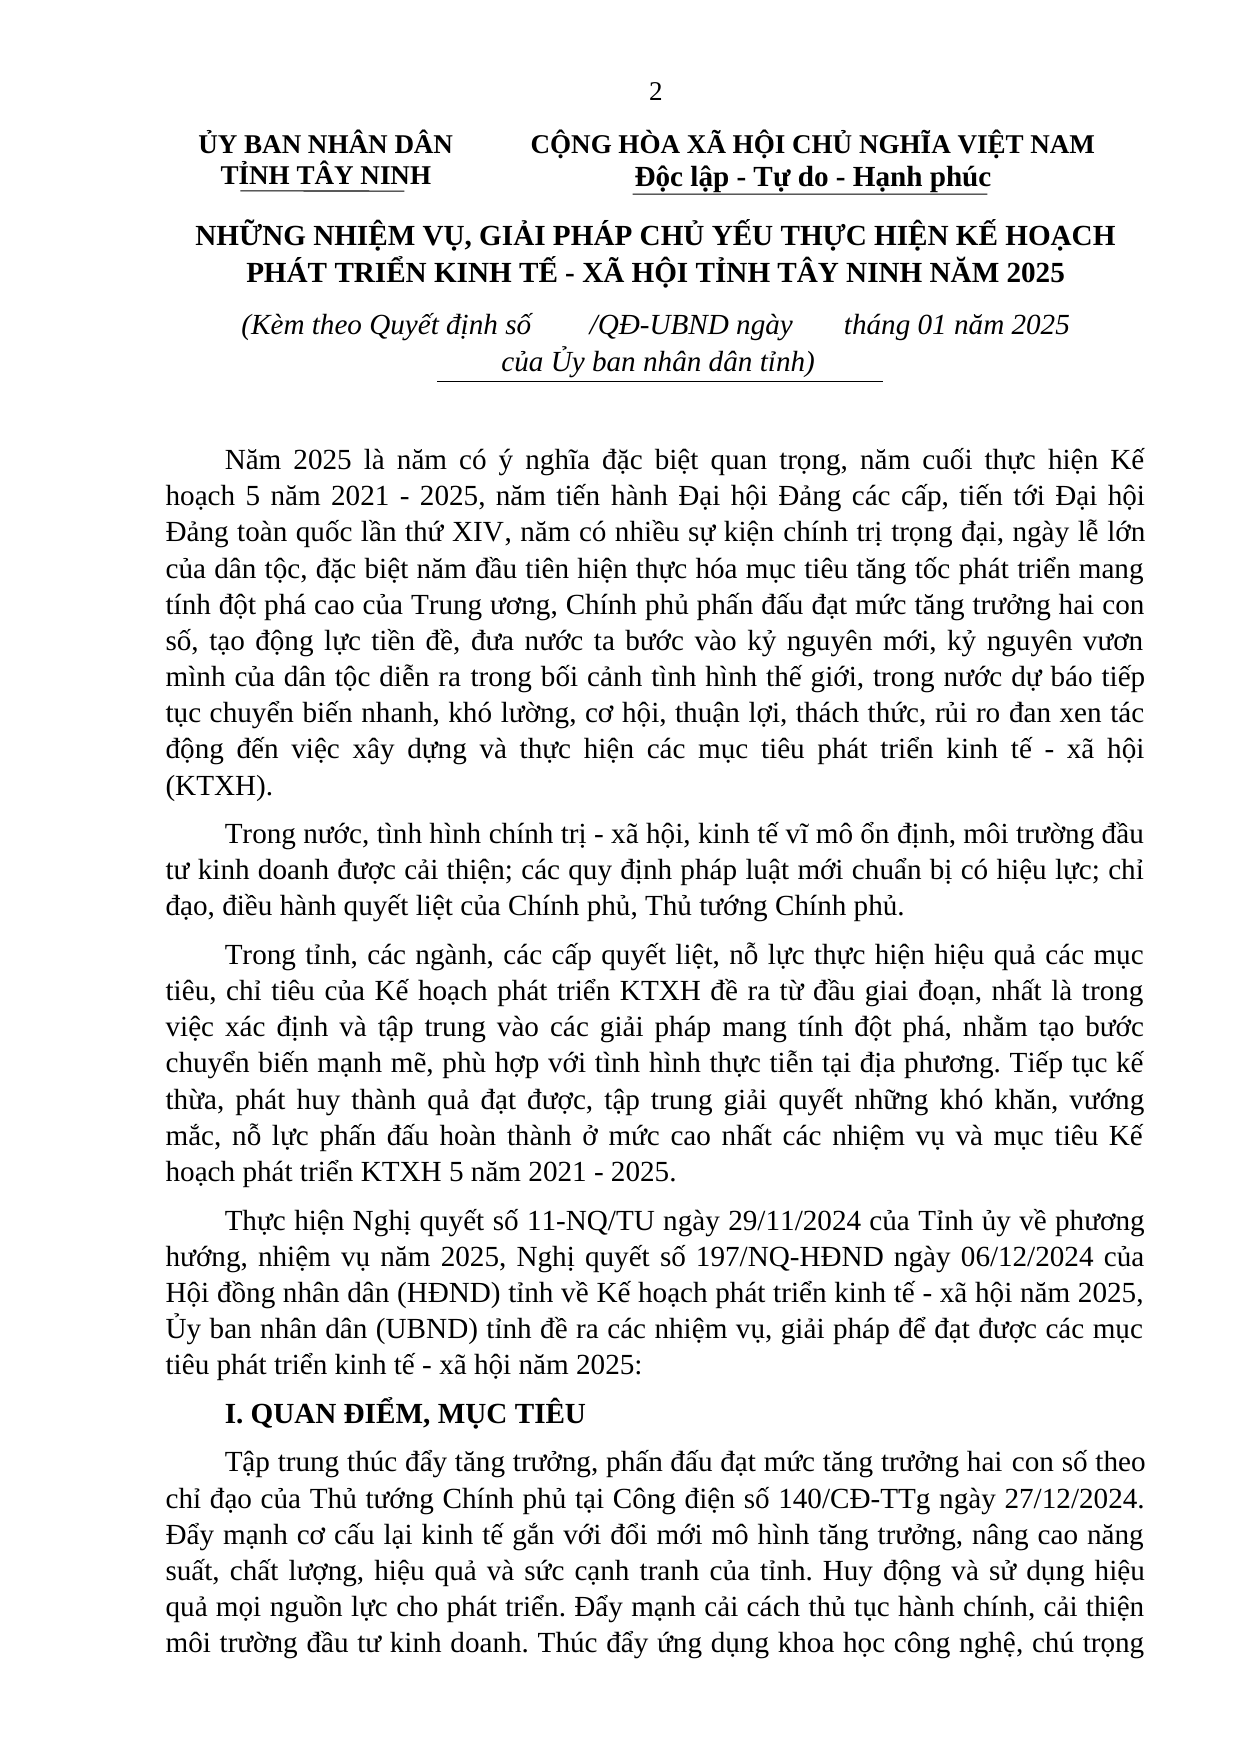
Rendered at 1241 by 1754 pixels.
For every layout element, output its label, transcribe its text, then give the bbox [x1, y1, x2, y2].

text Thực hiện Nghị quyết số 11-NQ/TU ngày 29/11/2024 của Tỉnh ủy về phương hướng, nhiệm vụ năm 2025, Nghị quyết số 197/NQ-HĐND ngày 06/12/2024 của Hội đồng nhân dân (HĐND) tỉnh về Kế hoạch phát triển kinh tế - xã hội năm 2025, Ủy ban nhân dân (UBND) tỉnh đề ra các nhiệm vụ, giải pháp để đạt được các mục tiêu phát triển kinh tế - xã hội năm 2025: [165, 1203, 1146, 1381]
text I. QUAN ĐIỂM, MỤC TIÊU [165, 1396, 1146, 1429]
text của Ủy ban nhân dân tỉnh) [165, 344, 1146, 377]
table_cell TỈNH TÂY NINH [154, 160, 497, 216]
table_cell Độc lập - Tự do - Hạnh phúc [497, 160, 1128, 216]
text NHỮNG NHIỆM VỤ, GIẢI PHÁP CHỦ YẾU THỰC HIỆN KẾ HOẠCH PHÁT TRIỂN KINH TẾ - XÃ HỘI TỈNH TÂY NINH NĂM 2025 [165, 134, 1146, 288]
table_header ỦY BAN NHÂN DÂN [154, 128, 497, 159]
text Trong nước, tình hình chính trị - xã hội, kinh tế vĩ mô ổn định, môi trường đầu tư kinh doanh được cải thiện; các quy định pháp luật mới chuẩn bị có hiệu lực; chỉ đạo, điều hành quyết liệt của Chính phủ, Thủ tướng Chính phủ. [165, 816, 1146, 922]
text Năm 2025 là năm có ý nghĩa đặc biệt quan trọng, năm cuối thực hiện Kế hoạch 5 năm 2021 - 2025, năm tiến hành Đại hội Đảng các cấp, tiến tới Đại hội Đảng toàn quốc lần thứ XIV, năm có nhiều sự kiện chính trị trọng đại, ngày lễ lớn của dân tộc, đặc biệt năm đầu tiên hiện thực hóa mục tiêu tăng tốc phát triển mang tính đột phá cao của Trung ương, Chính phủ phấn đấu đạt mức tăng trưởng hai con số, tạo động lực tiền đề, đưa nước ta bước vào kỷ nguyên mới, kỷ nguyên vươn mình của dân tộc diễn ra trong bối cảnh tình hình thế giới, trong nước dự báo tiếp tục chuyển biến nhanh, khó lường, cơ hội, thuận lợi, thách thức, rủi ro đan xen tác động đến việc xây dựng và thực hiện các mục tiêu phát triển kinh tế - xã hội (KTXH). [165, 442, 1146, 801]
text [165, 1444, 1146, 1659]
text Trong tỉnh, các ngành, các cấp quyết liệt, nỗ lực thực hiện hiệu quả các mục tiêu, chỉ tiêu của Kế hoạch phát triển KTXH đề ra từ đầu giai đoạn, nhất là trong việc xác định và tập trung vào các giải pháp mang tính đột phá, nhằm tạo bước chuyển biến mạnh mẽ, phù hợp với tình hình thực tiễn tại địa phương. Tiếp tục kế thừa, phát huy thành quả đạt được, tập trung giải quyết những khó khăn, vướng mắc, nỗ lực phấn đấu hoàn thành ở mức cao nhất các nhiệm vụ và mục tiêu Kế hoạch phát triển KTXH 5 năm 2021 - 2025. [165, 937, 1146, 1188]
text (Kèm theo Quyết định số /QĐ-UBND ngày tháng 01 năm 2025 [165, 307, 1146, 341]
table_header CỘNG HÒA XÃ HỘI CHỦ NGHĨA VIỆT NAM [497, 128, 1128, 159]
